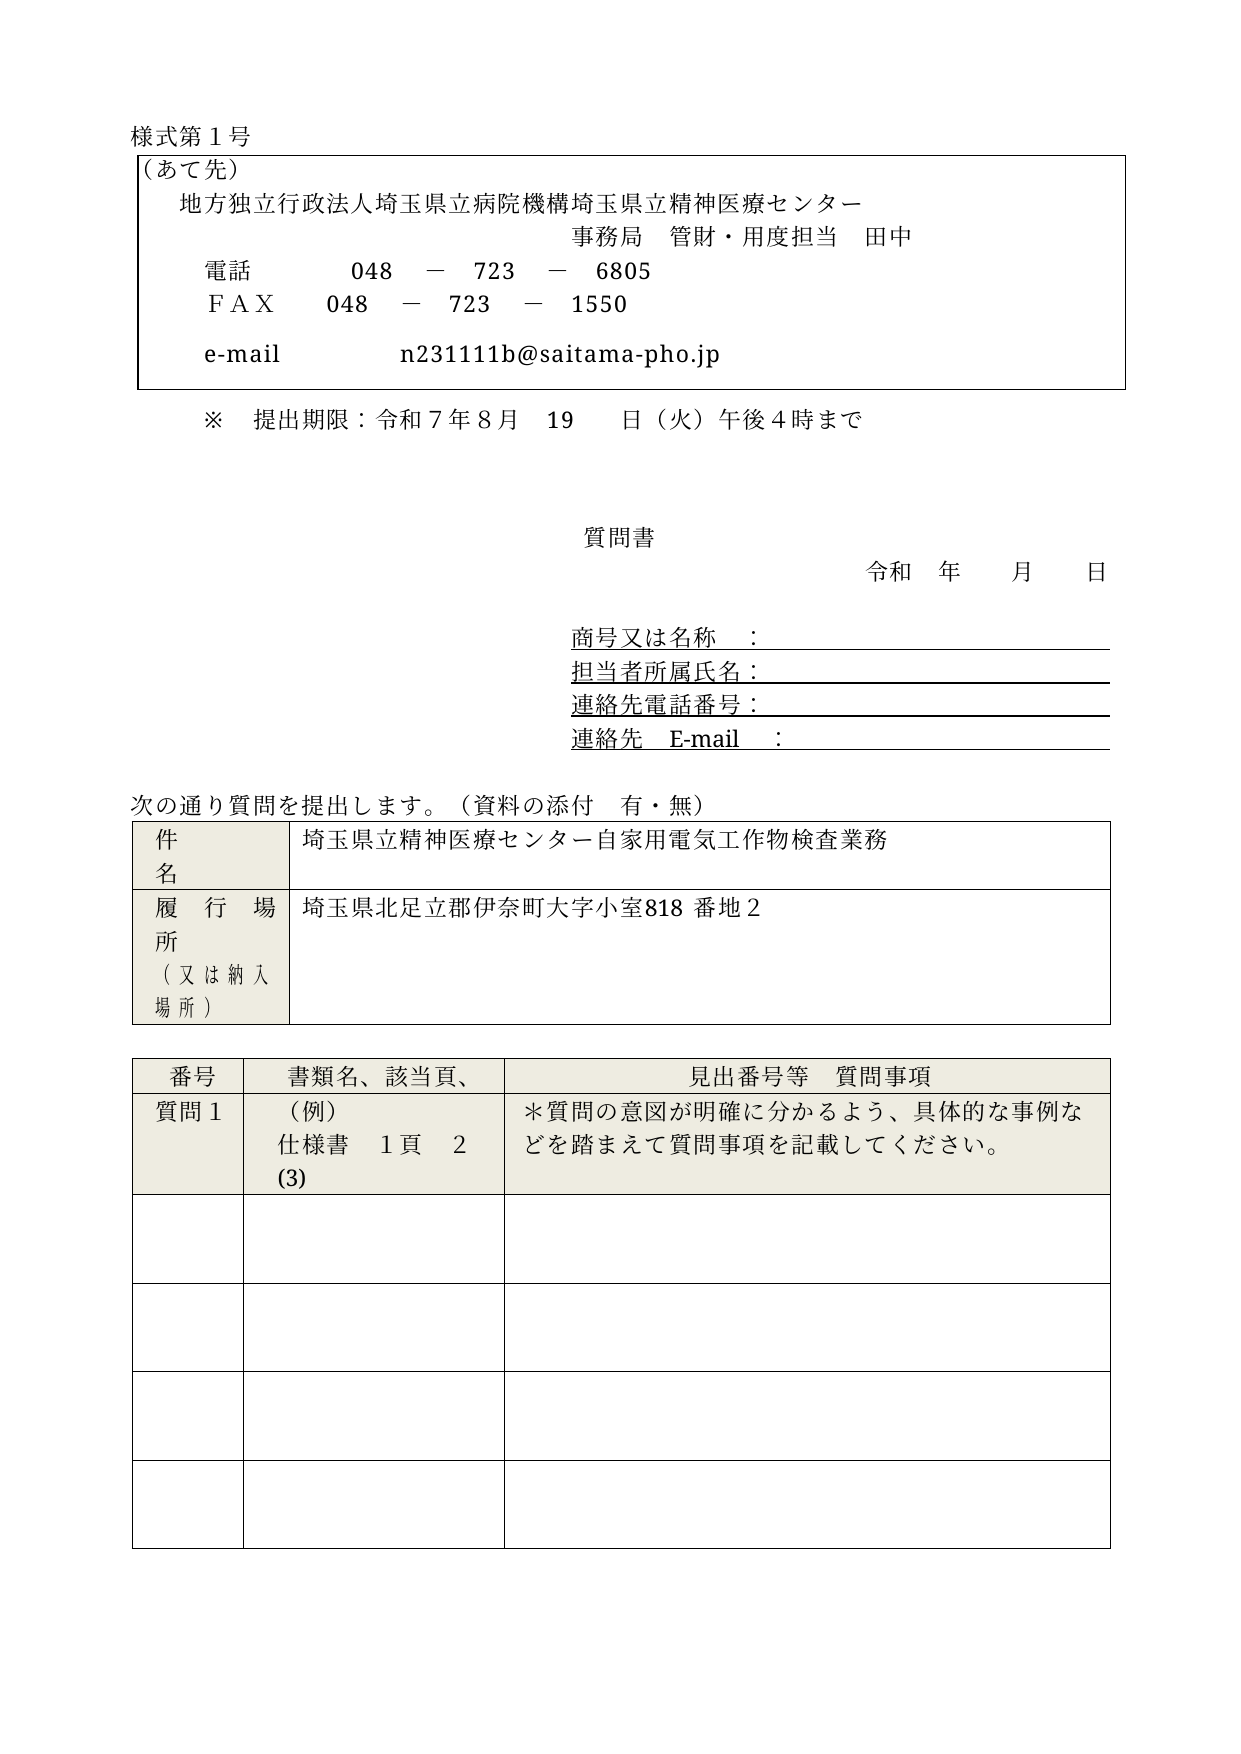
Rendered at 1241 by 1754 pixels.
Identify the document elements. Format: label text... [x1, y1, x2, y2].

table_cell [133, 1284, 243, 1371]
table_cell [244, 1372, 504, 1459]
text 事務局 管財・用度担当 田中 [160, 219, 1110, 252]
text 地方独立行政法人埼玉県立病院機構埼玉県立精神医療センター [160, 186, 1110, 219]
table_cell 履行場所 （又は納入場所） [133, 890, 289, 1024]
table_cell [244, 1195, 504, 1282]
table_cell [505, 1284, 1110, 1371]
text 連絡先電話番号： [547, 687, 1110, 721]
table_cell [133, 1461, 243, 1548]
text 次の通り質問を提出します。（資料の添付 有・無） [131, 787, 1110, 821]
text 様式第１号 [131, 119, 1110, 152]
table_header 番号 [133, 1059, 243, 1093]
table_header 件名 [133, 822, 289, 889]
text 商号又は名称 ： [547, 620, 1110, 654]
text 令和 年 月 日 [131, 553, 1110, 587]
table_cell 埼玉県北足立郡伊奈町大字小室818番地２ [290, 890, 1110, 1024]
table_cell [244, 1284, 504, 1371]
text ＦＡＸ 048－723－1550 [190, 286, 1110, 319]
text ※提出期限：令和７年８月19日（火）午後４時まで [190, 390, 1110, 453]
table_header 見出番号等 質問事項 [505, 1059, 1110, 1093]
table_header 埼玉県立精神医療センター自家用電気工作物検査業務 [290, 822, 1110, 889]
table_cell [244, 1461, 504, 1548]
text 連絡先 E-mail ： [547, 721, 1110, 754]
text 電話 048－723－6805 [190, 252, 1110, 286]
table_header 書類名、該当頁、 [244, 1059, 504, 1093]
table_cell [505, 1372, 1110, 1459]
table_cell （例） 仕様書 １頁 ２(3) [244, 1094, 504, 1194]
table_cell [133, 1195, 243, 1282]
table_cell 質問１ [133, 1094, 243, 1194]
table_cell [133, 1372, 243, 1459]
text e-mail n231111b@saitama-pho.jp [190, 319, 1110, 386]
table_cell [505, 1461, 1110, 1548]
table_cell [505, 1195, 1110, 1282]
table_cell ＊質問の意図が明確に分かるよう、具体的な事例などを踏まえて質問事項を記載してください。 [505, 1094, 1110, 1194]
text （あて先） [131, 152, 1110, 186]
text 質問書 [131, 520, 1110, 553]
text 担当者所属氏名： [547, 654, 1110, 687]
